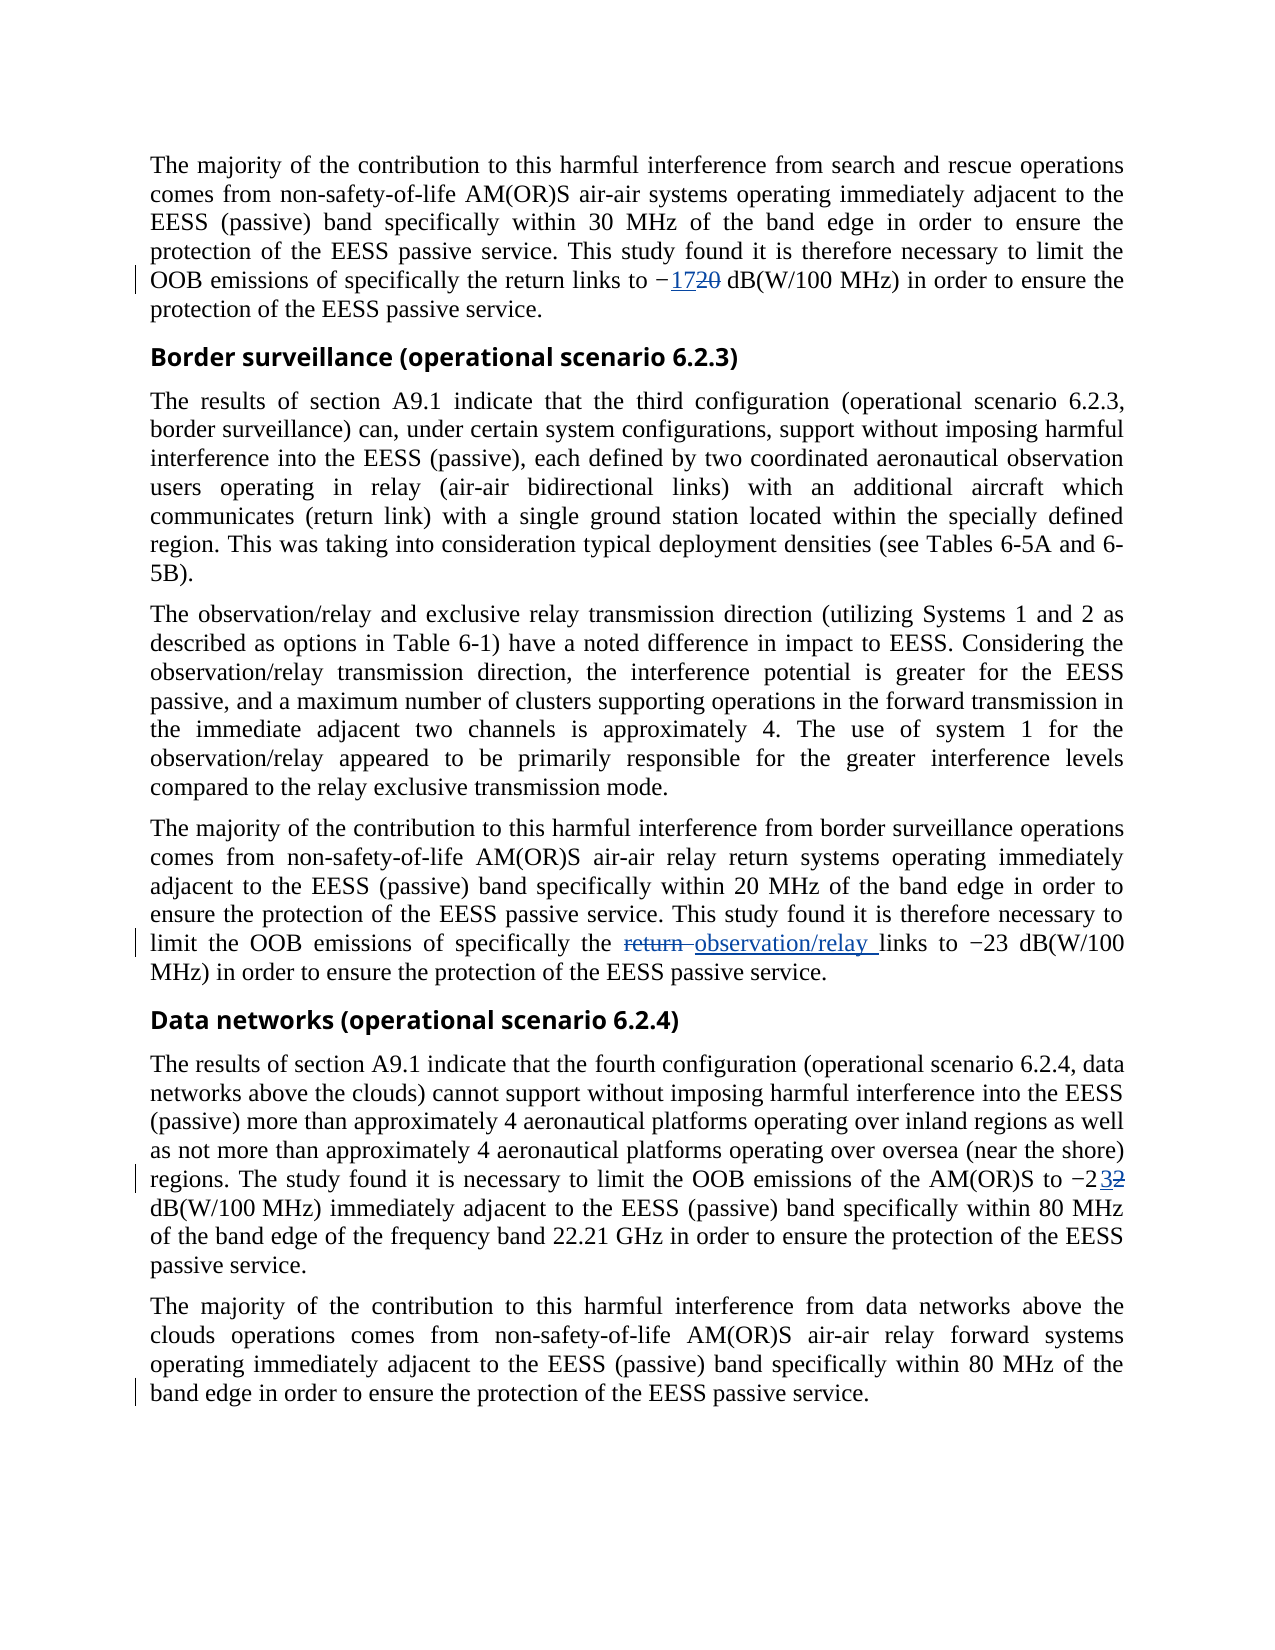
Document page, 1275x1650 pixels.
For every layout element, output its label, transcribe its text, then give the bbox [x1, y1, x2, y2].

text The observation/relay and exclusive relay transmission direction (utilizing Systems 1 and 2 as described as options in Table 6-1) have a noted difference in impact to EESS. Considering the observation/relay transmission direction, the interference potential is greater for the EESS passive, and a maximum number of clusters supporting operations in the forward transmission in the immediate adjacent two channels is approximately 4. The use of system 1 for the observation/relay appeared to be primarily responsible for the greater interference levels compared to the relay exclusive transmission mode. [150, 599, 1125, 801]
text The majority of the contribution to this harmful interference from border surveillance operations comes from non-safety-of-life AM(OR)S air-air relay return systems operating immediately adjacent to the EESS (passive) band specifically within 20 MHz of the band edge in order to ensure the protection of the EESS passive service. This study found it is therefore necessary to limit the OOB emissions of specifically the links to −23 dB(W/100 MHz) in order to ensure the protection of the EESS passive service. [150, 813, 1125, 986]
text The results of section A9.1 indicate that the fourth configuration (operational scenario 6.2.4, data networks above the clouds) cannot support without imposing harmful interference into the EESS (passive) more than approximately 4 aeronautical platforms operating over inland regions as well as not more than approximately 4 aeronautical platforms operating over oversea (near the shore) regions. The study found it is necessary to limit the OOB emissions of the AM(OR)S to −2 dB(W/100 MHz) immediately adjacent to the EESS (passive) band specifically within 80 MHz of the band edge of the frequency band 22.21 GHz in order to ensure the protection of the EESS passive service. [150, 1049, 1125, 1279]
subtitle Border surveillance (operational scenario 6.2.3) [150, 339, 1125, 373]
text The results of section A9.1 indicate that the third configuration (operational scenario 6.2.3, border surveillance) can, under certain system configurations, support without imposing harmful interference into the EESS (passive), each defined by two coordinated aeronautical observation users operating in relay (air-air bidirectional links) with an additional aircraft which communicates (return link) with a single ground station located within the specially defined region. This was taking into consideration typical deployment densities (see Tables 6-5A and 6-5B). [150, 386, 1125, 587]
subtitle Data networks (operational scenario 6.2.4) [150, 1002, 1125, 1036]
text The majority of the contribution to this harmful interference from data networks above the clouds operations comes from non-safety-of-life AM(OR)S air-air relay forward systems operating immediately adjacent to the EESS (passive) band specifically within 80 MHz of the band edge in order to ensure the protection of the EESS passive service. [150, 1291, 1125, 1406]
text The majority of the contribution to this harmful interference from search and rescue operations comes from non-safety-of-life AM(OR)S air-air systems operating immediately adjacent to the EESS (passive) band specifically within 30 MHz of the band edge in order to ensure the protection of the EESS passive service. This study found it is therefore necessary to limit the OOB emissions of specifically the return links to − dB(W/100 MHz) in order to ensure the protection of the EESS passive service. [150, 150, 1125, 322]
